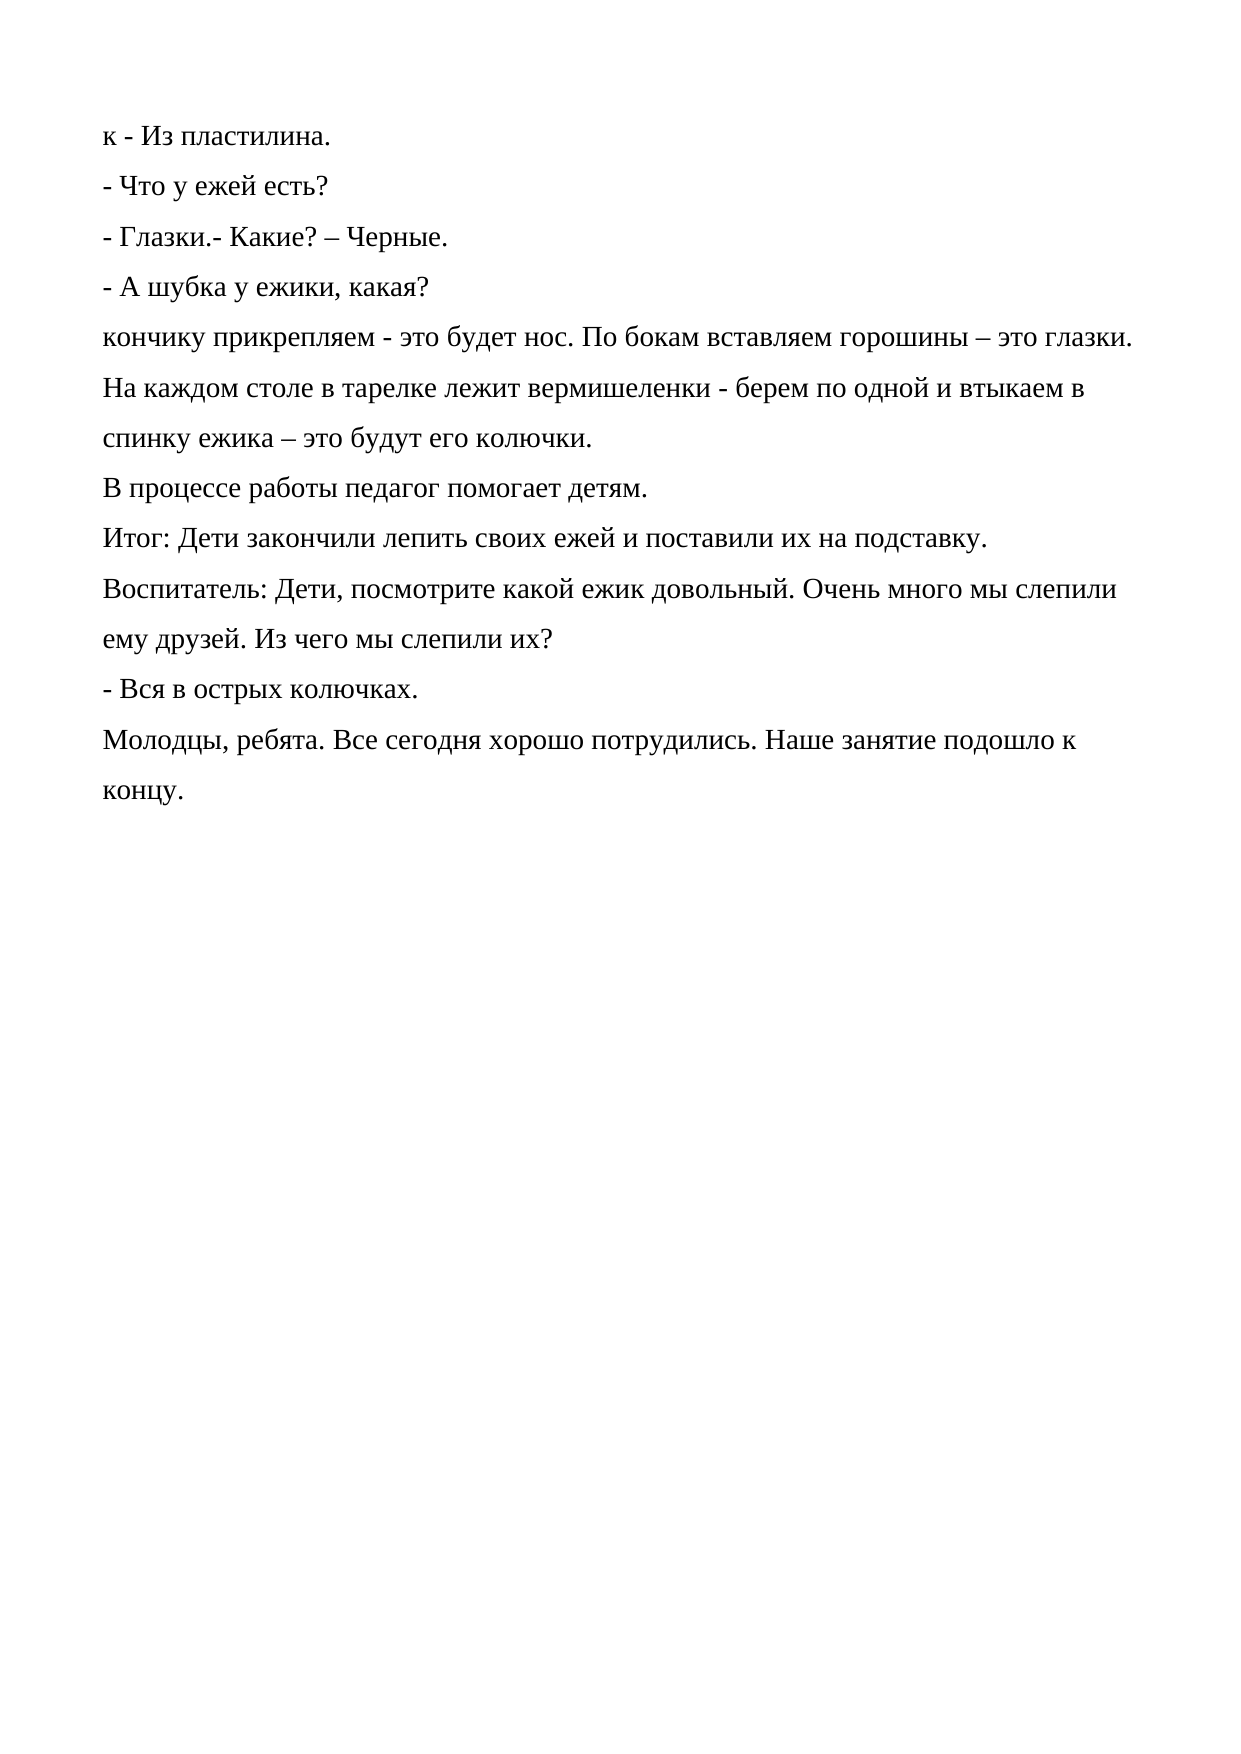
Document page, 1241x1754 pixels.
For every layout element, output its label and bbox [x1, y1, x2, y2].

text [102, 118, 1152, 806]
